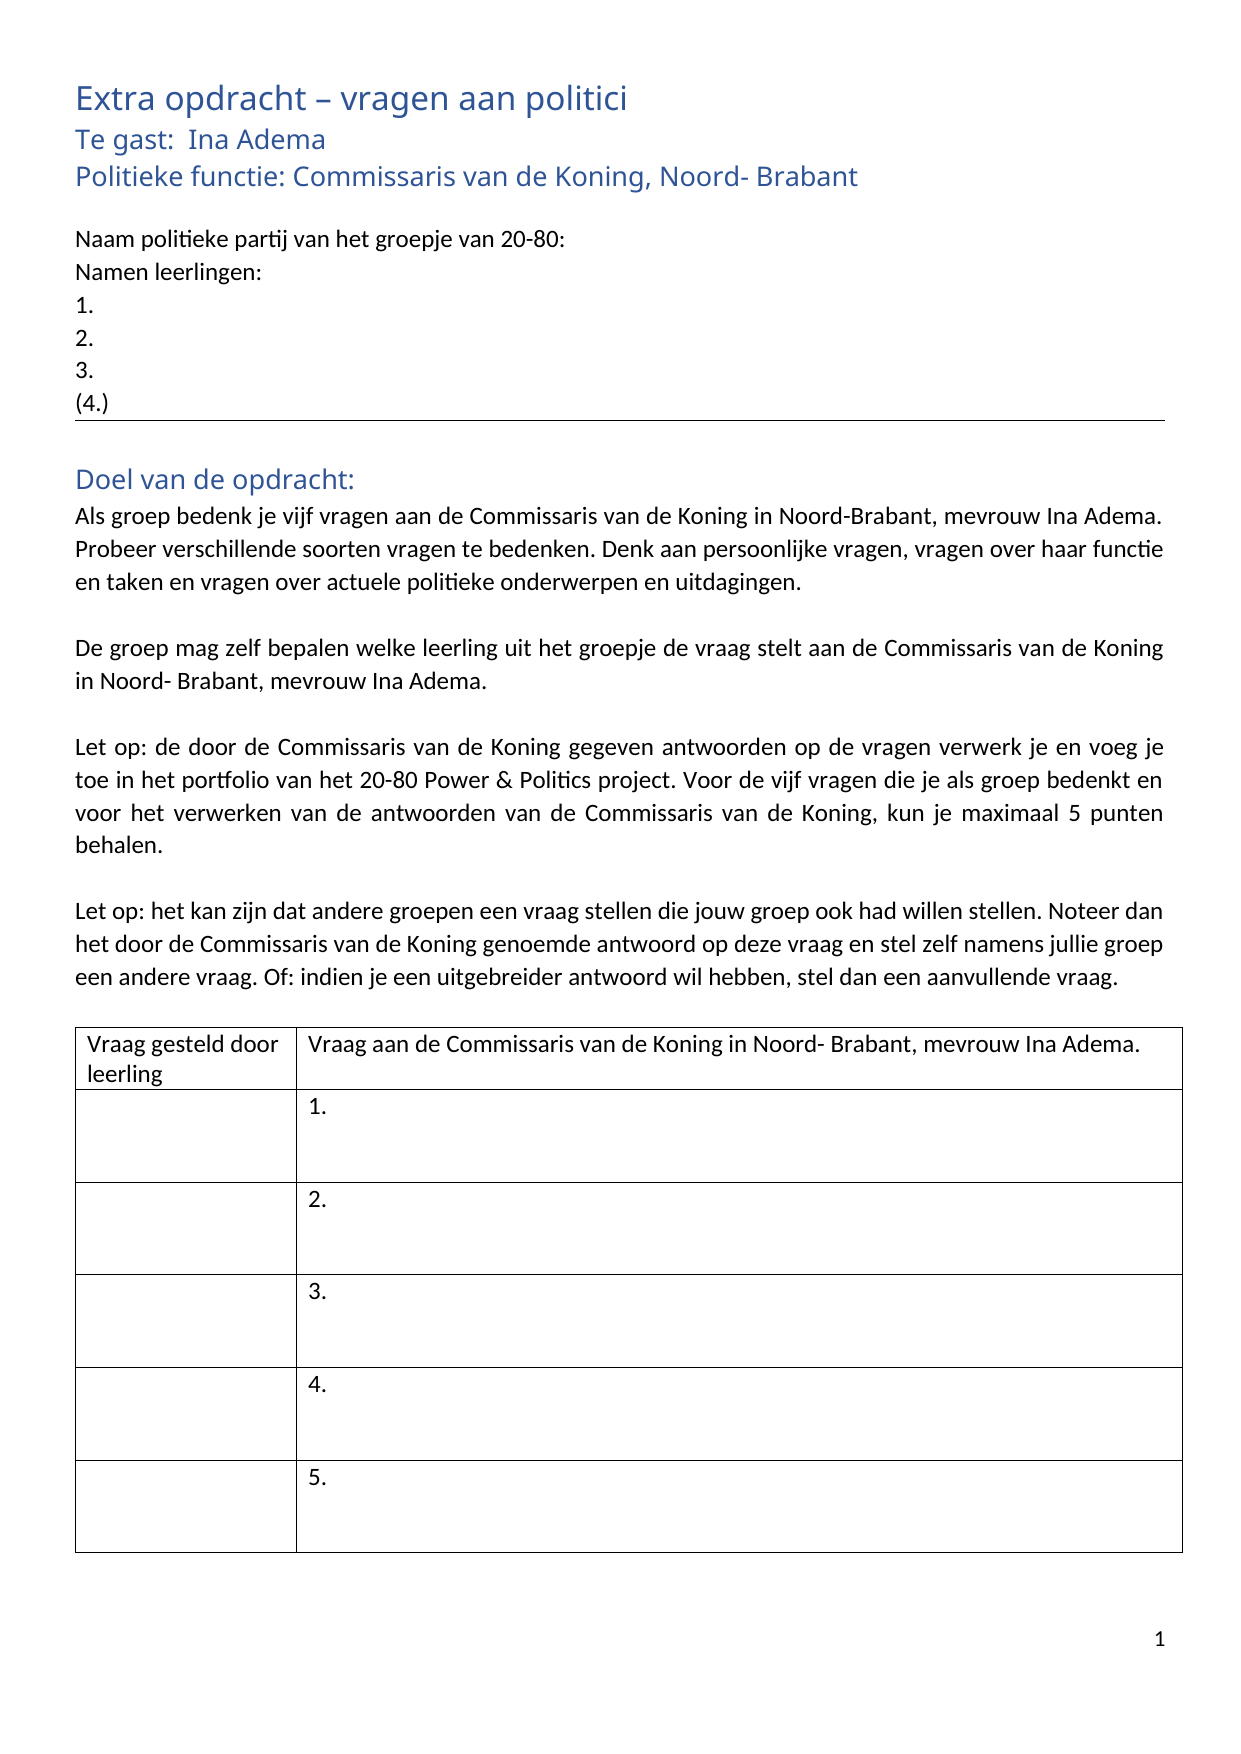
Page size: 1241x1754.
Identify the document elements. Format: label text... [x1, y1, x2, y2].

table_cell 4. [297, 1368, 1182, 1459]
text Let op: het kan zijn dat andere groepen een vraag stellen die jouw groep ook had willen stellen. Noteer dan het door de Commissaris van de Koning genoemde antwoord op deze vraag en stel zelf namens jullie groep een andere vraag. Of: indien je een uitgebreider antwoord wil hebben, stel dan een aanvullende vraag. [75, 895, 1165, 992]
text 1. [75, 289, 1165, 319]
table_cell [76, 1275, 296, 1367]
subtitle Extra opdracht – vragen aan politici [75, 75, 1165, 120]
subtitle Te gast: Ina Adema Politieke functie: Commissaris van de Koning, Noord- Brabant [75, 120, 1165, 194]
table_cell 2. [297, 1183, 1182, 1274]
table_cell [76, 1461, 296, 1552]
text 2. [75, 322, 1165, 352]
table_header Vraag aan de Commissaris van de Koning in Noord- Brabant, mevrouw Ina Adema. [297, 1028, 1182, 1089]
text Als groep bedenk je vijf vragen aan de Commissaris van de Koning in Noord-Brabant, mevrouw Ina Adema. Probeer verschillende soorten vragen te bedenken. Denk aan persoonlijke vragen, vragen over haar functie en taken en vragen over actuele politieke onderwerpen en uitdagingen. [75, 500, 1165, 597]
table_cell 3. [297, 1275, 1182, 1367]
table_cell [76, 1368, 296, 1459]
text 3. [75, 354, 1165, 385]
table_cell 5. [297, 1461, 1182, 1552]
subtitle Doel van de opdracht: [75, 461, 1165, 497]
table_cell [76, 1183, 296, 1274]
text Let op: de door de Commissaris van de Koning gegeven antwoorden op de vragen verwerk je en voeg je toe in het portfolio van het 20-80 Power & Politics project. Voor de vijf vragen die je als groep bedenkt en voor het verwerken van de antwoorden van de Commissaris van de Koning, kun je maximaal 5 punten behalen. [75, 731, 1165, 860]
text De groep mag zelf bepalen welke leerling uit het groepje de vraag stelt aan de Commissaris van de Koning in Noord- Brabant, mevrouw Ina Adema. [75, 632, 1165, 696]
text (4.) [75, 387, 1165, 420]
table_cell 1. [297, 1090, 1182, 1182]
text Naam politieke partij van het groepje van 20-80: [75, 223, 1165, 253]
table_cell [76, 1090, 296, 1182]
text Namen leerlingen: [75, 256, 1165, 286]
table_header Vraag gesteld door leerling [76, 1028, 296, 1089]
